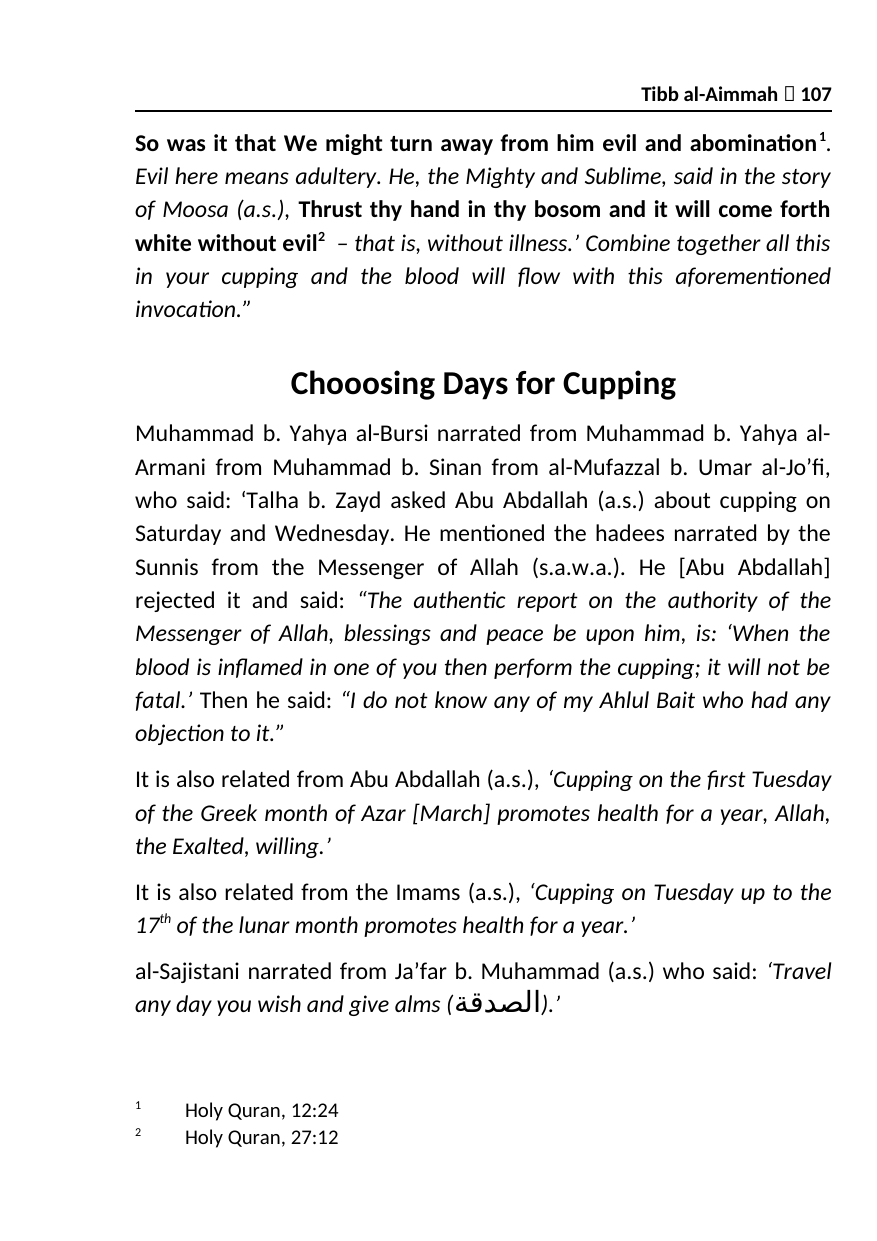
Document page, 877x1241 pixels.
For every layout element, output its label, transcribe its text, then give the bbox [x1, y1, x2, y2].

text It is also related from Abu Abdallah (a.s.), ‘Cupping on the first Tuesday of the Greek month of Azar [March] promotes health for a year, Allah, the Exalted, willing.’ [135, 761, 832, 861]
text Muhammad b. Yahya al-Bursi narrated from Muhammad b. Yahya al-Armani from Muhammad b. Sinan from al-Mufazzal b. Umar al-Jo’fi, who said: ‘Talha b. Zayd asked Abu Abdallah (a.s.) about cupping on Saturday and Wednesday. He mentioned the hadees narrated by the Sunnis from the Messenger of Allah (s.a.w.a.). He [Abu Abdallah] rejected it and said: “The authentic report on the authority of the Messenger of Allah, blessings and peace be upon him, is: ‘When the blood is inflamed in one of you then perform the cupping; it will not be fatal.’ Then he said: “I do not know any of my Ahlul Bait who had any objection to it.” [135, 415, 832, 748]
text It is also related from the Imams (a.s.), ‘Cupping on Tuesday up to the 17th of the lunar month promotes health for a year.’ [135, 873, 832, 940]
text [135, 124, 832, 324]
subtitle Chooosing Days for Cupping [135, 362, 832, 403]
text al-Sajistani narrated from Ja’far b. Muhammad (a.s.) who said: ‘Travel any day you wish and give alms (الصدقة).’ [135, 953, 832, 1019]
